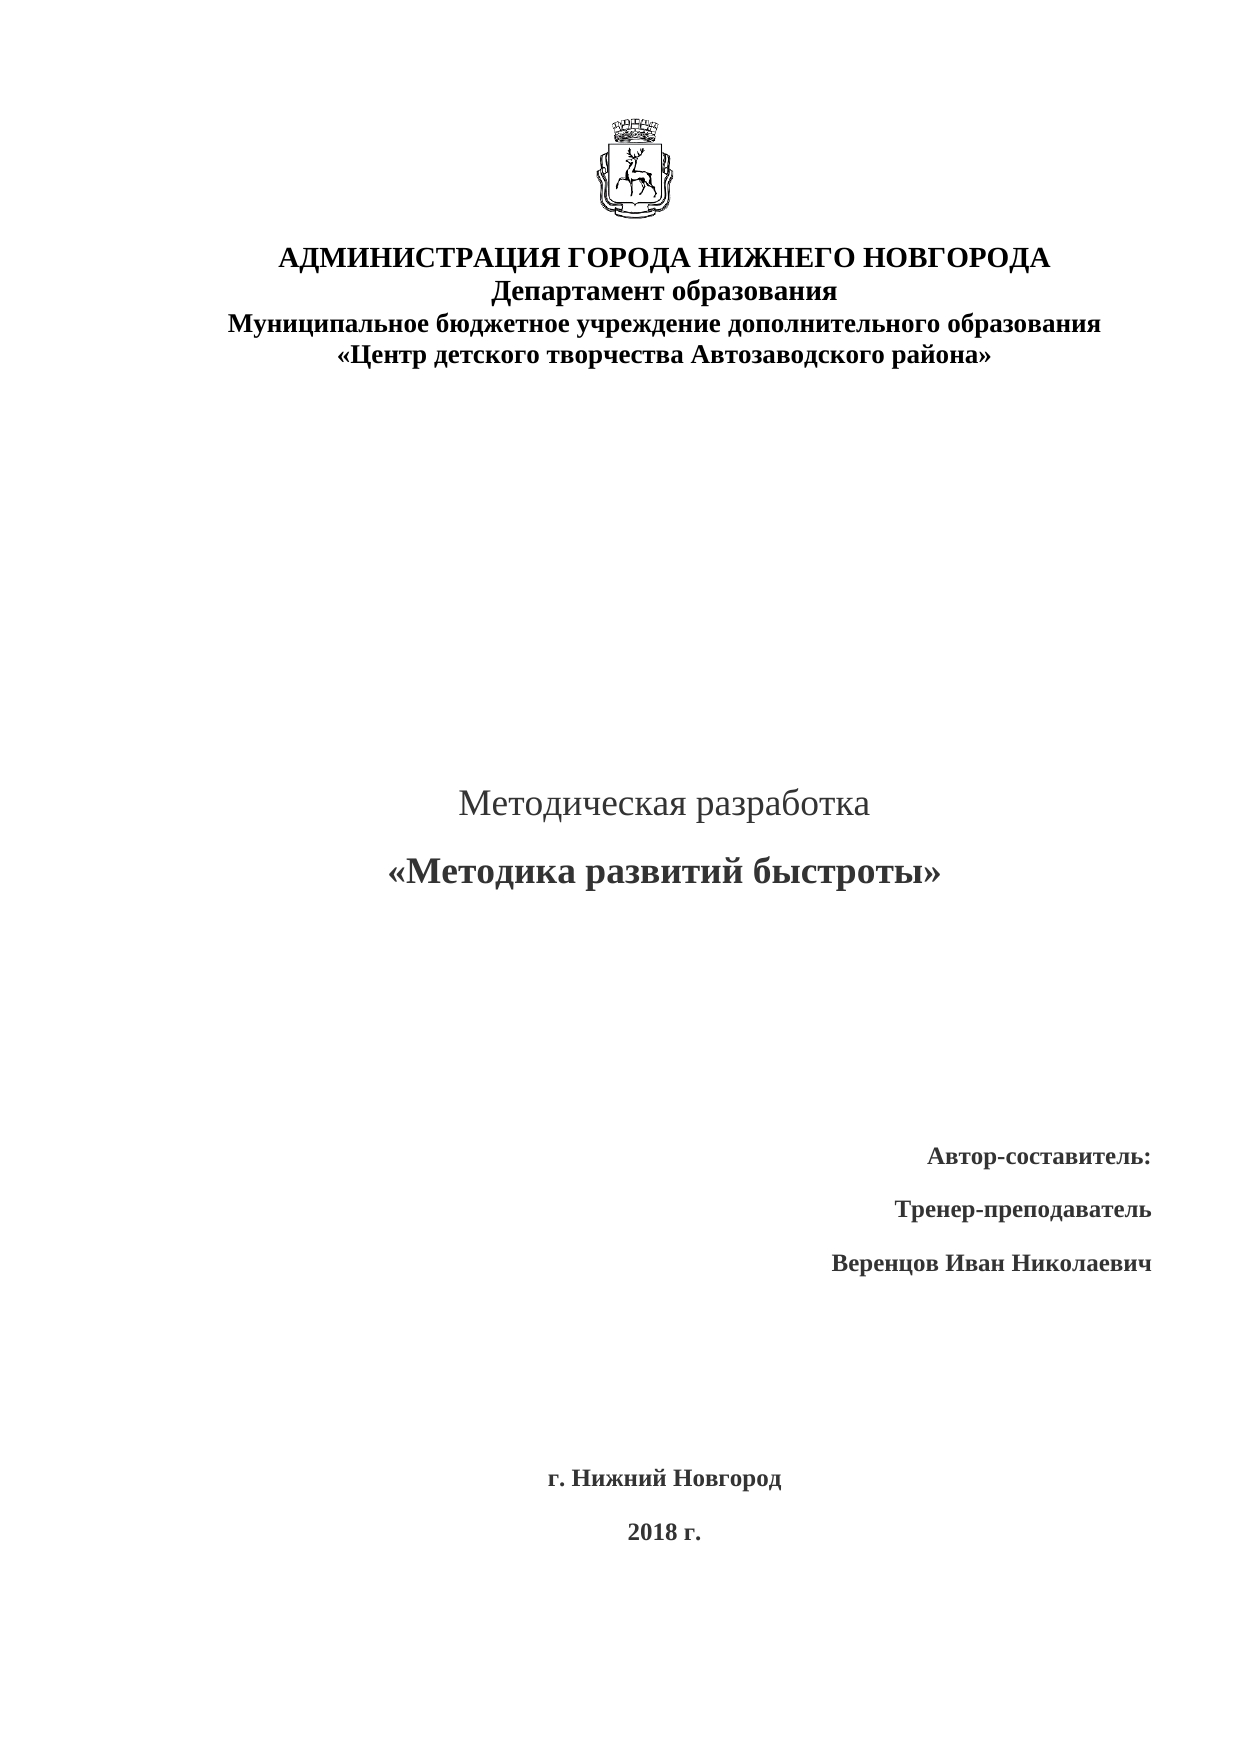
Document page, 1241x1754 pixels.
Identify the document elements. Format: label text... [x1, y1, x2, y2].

text «Методика развитий быстроты» [177, 848, 1152, 891]
text Методическая разработка [177, 780, 1152, 823]
text 2018 г. [177, 1517, 1152, 1546]
text Муниципальное бюджетное учреждение дополнительного образования [177, 307, 1152, 338]
text г. Нижний Новгород [177, 1463, 1152, 1492]
text Веренцов Иван Николаевич [177, 1248, 1152, 1277]
text Департамент образования [177, 273, 1152, 307]
picture [596, 118, 674, 219]
text «Центр детского творчества Автозаводского района» [177, 338, 1152, 369]
text Тренер-преподаватель [177, 1194, 1152, 1223]
text Автор-составитель: [177, 1141, 1152, 1169]
text АДМИНИСТРАЦИЯ ГОРОДА НИЖНЕГО НОВГОРОДА [177, 240, 1152, 273]
